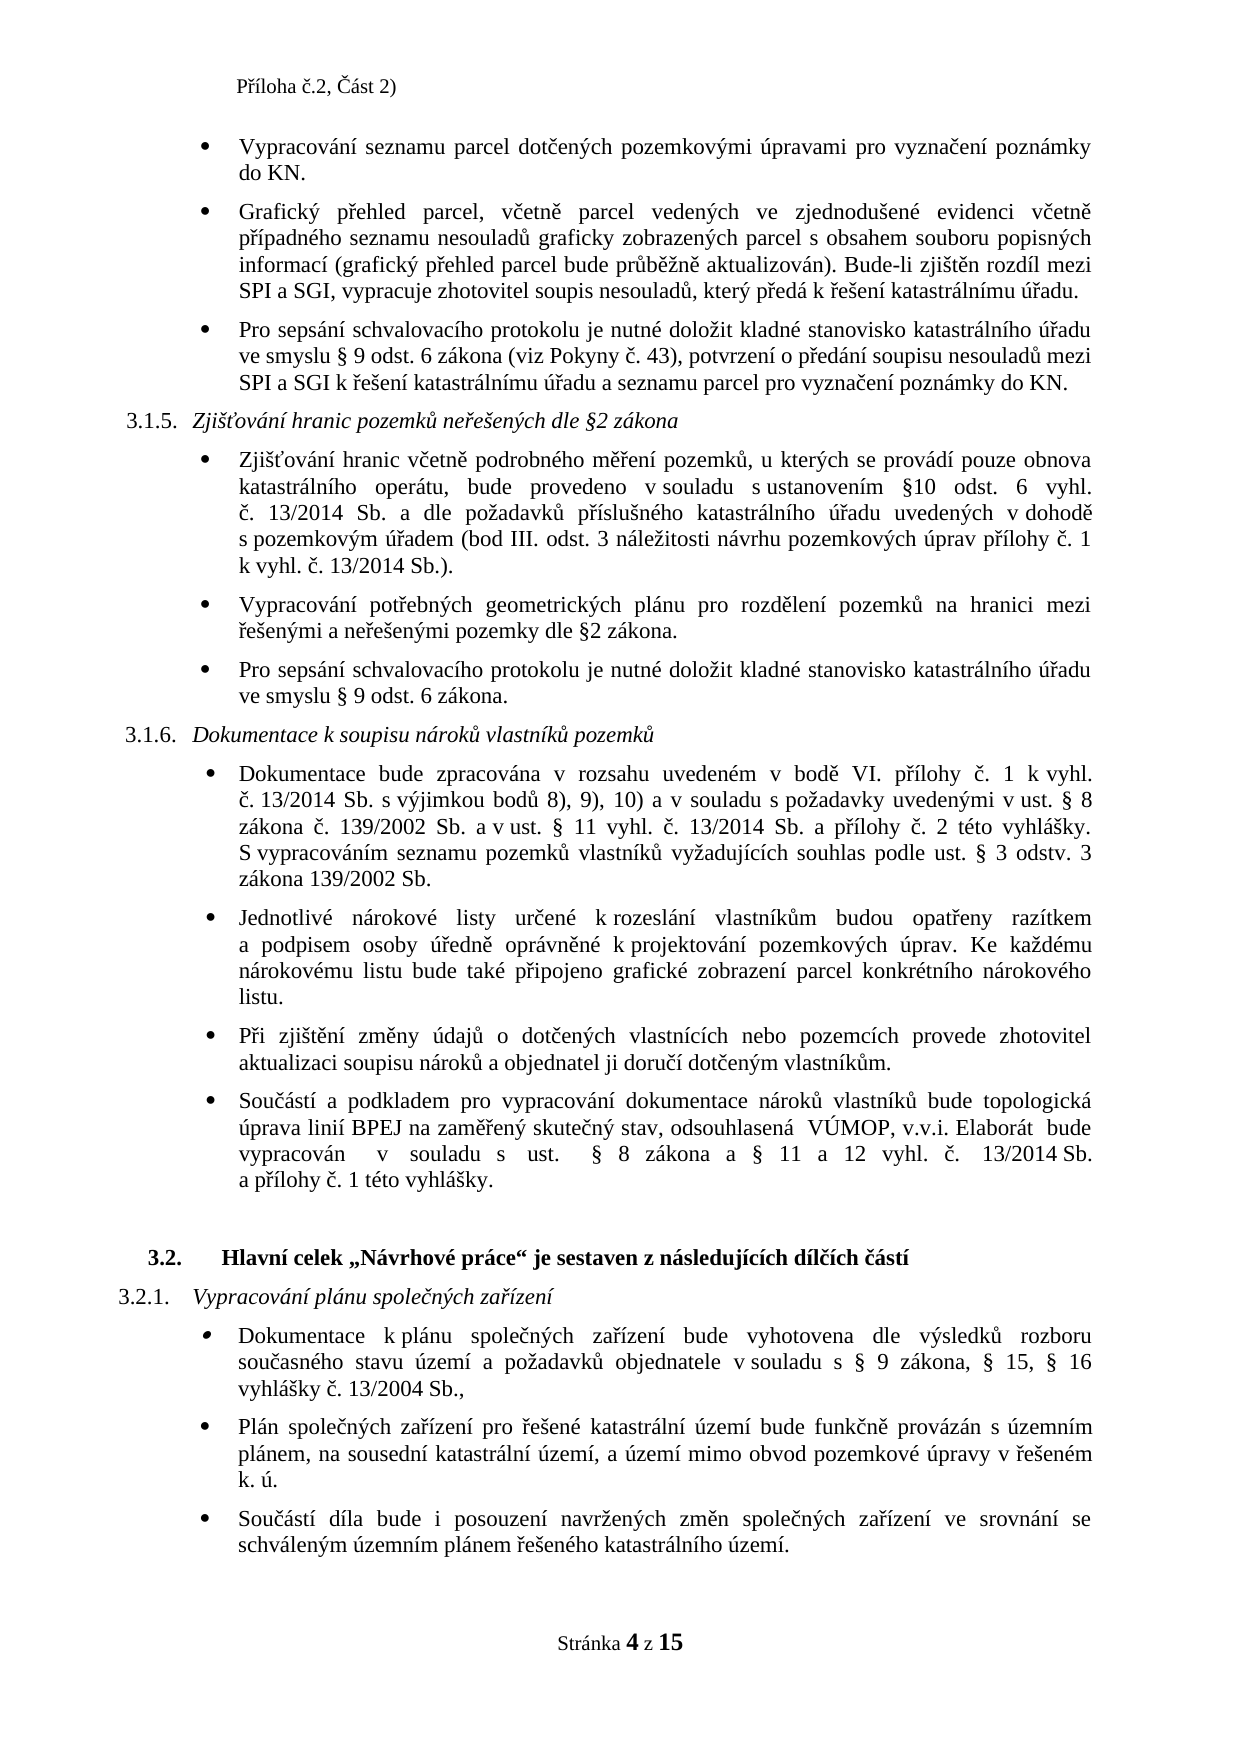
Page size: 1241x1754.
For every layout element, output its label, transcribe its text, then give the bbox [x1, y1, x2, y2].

list Zjišťování hranic pozemků neřešených dle §2 zákona [126, 408, 1093, 434]
list Dokumentace bude zpracována v rozsahu uvedeném v bodě VI. přílohy č. 1 k vyhl. č. 13/2014 Sb. s výjimkou bodů 8), 9), 10) a v souladu s požadavky uvedenými v ust. § 8 zákona č. 139/2002 Sb. a v ust. § 11 vyhl. č. 13/2014 Sb. a přílohy č. 2 této vyhlášky. S vypracováním seznamu pozemků vlastníků vyžadujících souhlas podle ust. § 3 odstv. 3 zákona 139/2002 Sb. [207, 760, 1093, 892]
list Pro sepsání schvalovacího protokolu je nutné doložit kladné stanovisko katastrálního úřadu ve smyslu § 9 odst. 6 zákona. [201, 656, 1093, 709]
list Zjišťování hranic včetně podrobného měření pozemků, u kterých se provádí pouze obnova katastrálního operátu, bude provedeno v souladu s ustanovením §10 odst. 6 vyhl. č. 13/2014 Sb. a dle požadavků příslušného katastrálního úřadu uvedených v dohodě s pozemkovým úřadem (bod III. odst. 3 náležitosti návrhu pozemkových úprav přílohy č. 1 k vyhl. č. 13/2014 Sb.). [201, 446, 1093, 578]
list Grafický přehled parcel, včetně parcel vedených ve zjednodušené evidenci včetně případného seznamu nesouladů graficky zobrazených parcel s obsahem souboru popisných informací (grafický přehled parcel bude průběžně aktualizován). Bude-li zjištěn rozdíl mezi SPI a SGI, vypracuje zhotovitel soupis nesouladů, který předá k řešení katastrálnímu úřadu. [201, 198, 1093, 303]
list Vypracování potřebných geometrických plánu pro rozdělení pozemků na hranici mezi řešenými a neřešenými pozemky dle §2 zákona. [201, 591, 1093, 643]
list Dokumentace k soupisu nároků vlastníků pozemků [125, 721, 1093, 747]
list Jednotlivé nárokové listy určené k rozeslání vlastníkům budou opatřeny razítkem a podpisem osoby úředně oprávněné k projektování pozemkových úprav. Ke každému nárokovému listu bude také připojeno grafické zobrazení parcel konkrétního nárokového listu. [207, 904, 1093, 1010]
list Součástí díla bude i posouzení navržených změn společných zařízení ve srovnání se schváleným územním plánem řešeného katastrálního území. [201, 1505, 1093, 1558]
list Plán společných zařízení pro řešené katastrální území bude funkčně provázán s územním plánem, na sousední katastrální území, a území mimo obvod pozemkové úpravy v řešeném k. ú. [201, 1413, 1093, 1492]
list Dokumentace k plánu společných zařízení bude vyhotovena dle výsledků rozboru současného stavu území a požadavků objednatele v souladu s § 9 zákona, § 15, § 16 vyhlášky č. 13/2004 Sb., [201, 1322, 1093, 1401]
list Pro sepsání schvalovacího protokolu je nutné doložit kladné stanovisko katastrálního úřadu ve smyslu § 9 odst. 6 zákona (viz Pokyny č. 43), potvrzení o předání soupisu nesouladů mezi SPI a SGI k řešení katastrálnímu úřadu a seznamu parcel pro vyznačení poznámky do KN. [201, 316, 1093, 395]
list Součástí a podkladem pro vypracování dokumentace nároků vlastníků bude topologická úprava linií BPEJ na zaměřený skutečný stav, odsouhlasená VÚMOP, v.v.i. Elaborát bude vypracován v souladu s ust. § 8 zákona a § 11 a 12 vyhl. č. 13/2014 Sb. a přílohy č. 1 této vyhlášky. [207, 1087, 1093, 1193]
list Hlavní celek „Návrhové práce“ je sestaven z následujících dílčích částí [148, 1244, 1093, 1271]
list Vypracování plánu společných zařízení [118, 1283, 1093, 1309]
list Při zjištění změny údajů o dotčených vlastnících nebo pozemcích provede zhotovitel aktualizaci soupisu nároků a objednatel ji doručí dotčeným vlastníkům. [207, 1022, 1093, 1075]
list Vypracování seznamu parcel dotčených pozemkovými úpravami pro vyznačení poznámky do KN. [201, 133, 1093, 186]
